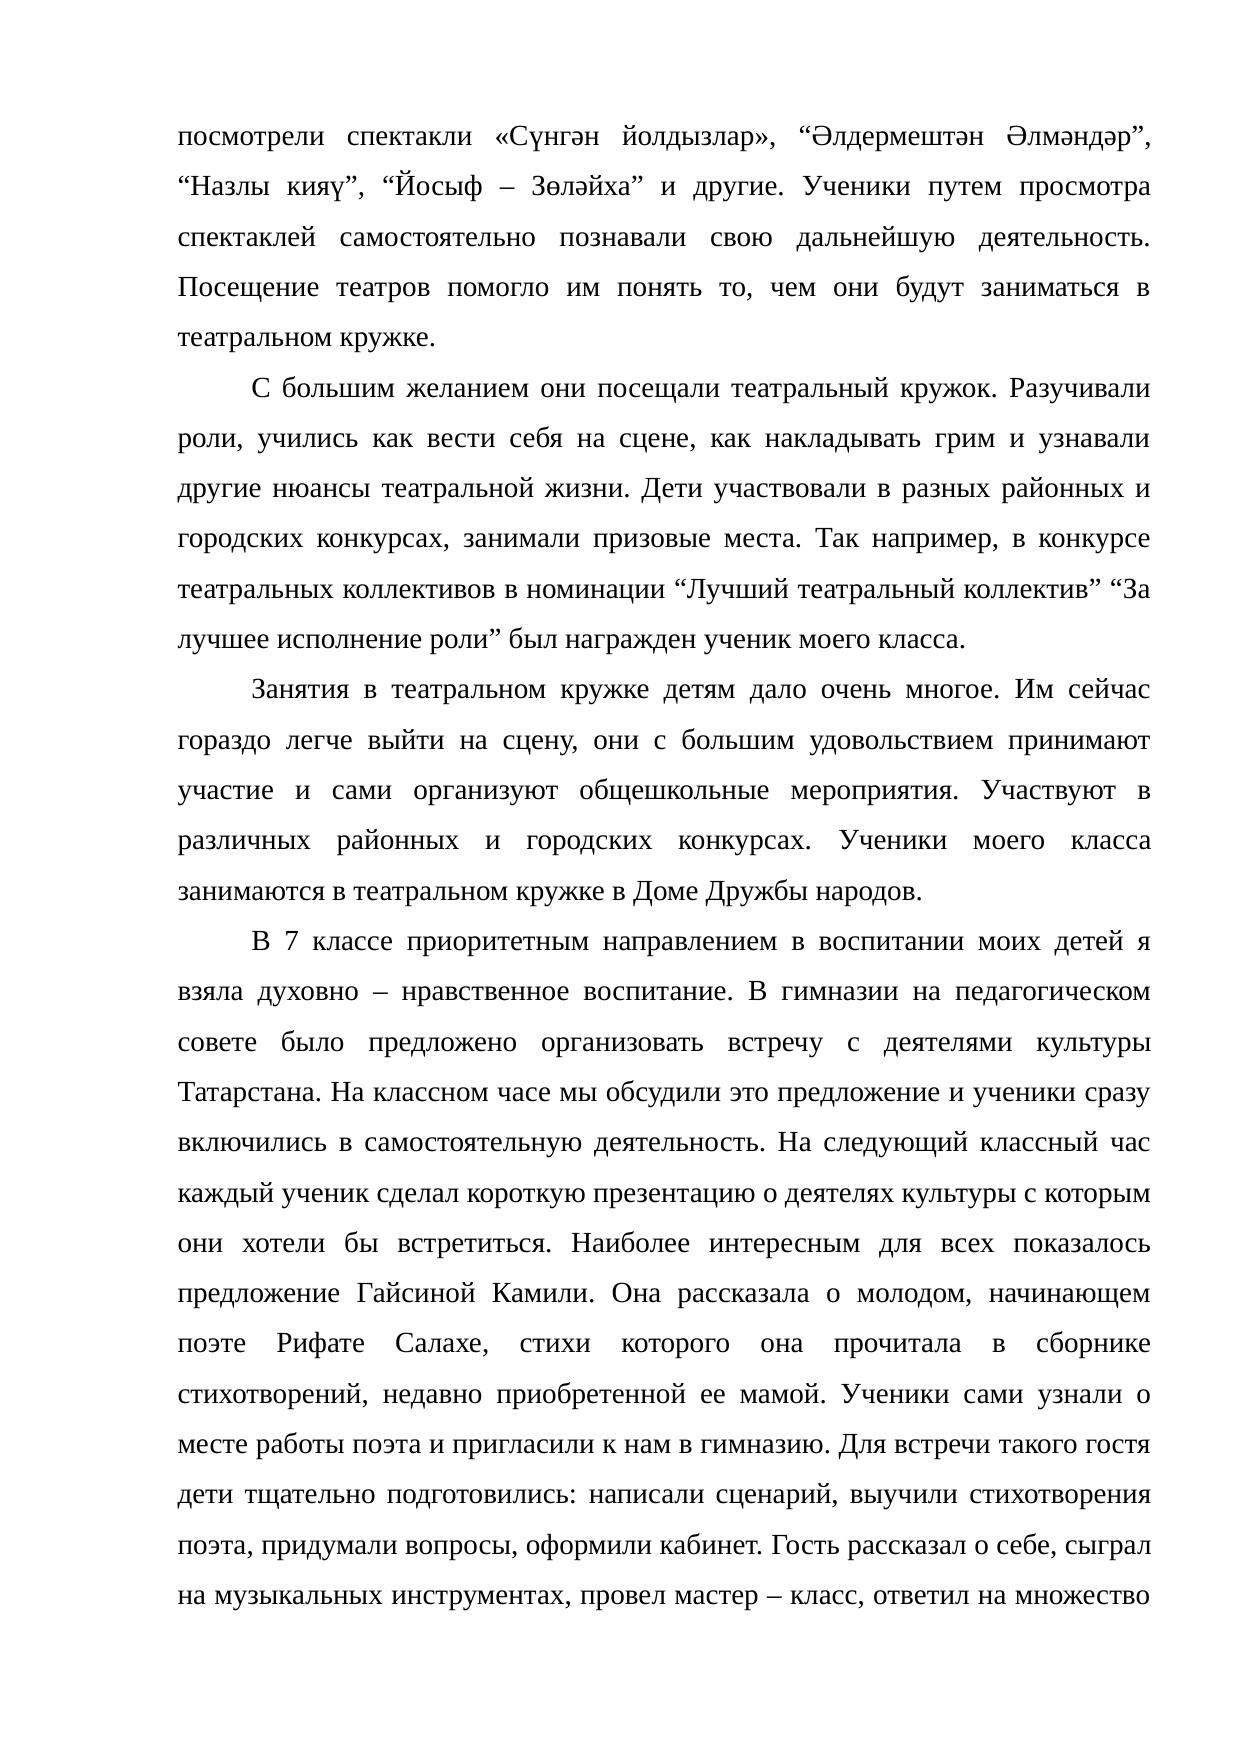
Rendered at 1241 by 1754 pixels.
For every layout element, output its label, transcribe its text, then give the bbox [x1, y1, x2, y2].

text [177, 923, 1152, 1611]
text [177, 118, 1152, 353]
text С большим желанием они посещали театральный кружок. Разучивали роли, учились как вести себя на сцене, как накладывать грим и узнавали другие нюансы театральной жизни. Дети участвовали в разных районных и городских конкурсах, занимали призовые места. Так например, в конкурсе театральных коллективов в номинации “Лучший театральный коллектив” “За лучшее исполнение роли” был награжден ученик моего класса. [177, 370, 1152, 655]
text Занятия в театральном кружке детям дало очень многое. Им сейчас гораздо легче выйти на сцену, они с большим удовольствием принимают участие и сами организуют общешкольные мероприятия. Участвуют в различных районных и городских конкурсах. Ученики моего класса занимаются в театральном кружке в Доме Дружбы народов. [177, 672, 1152, 906]
